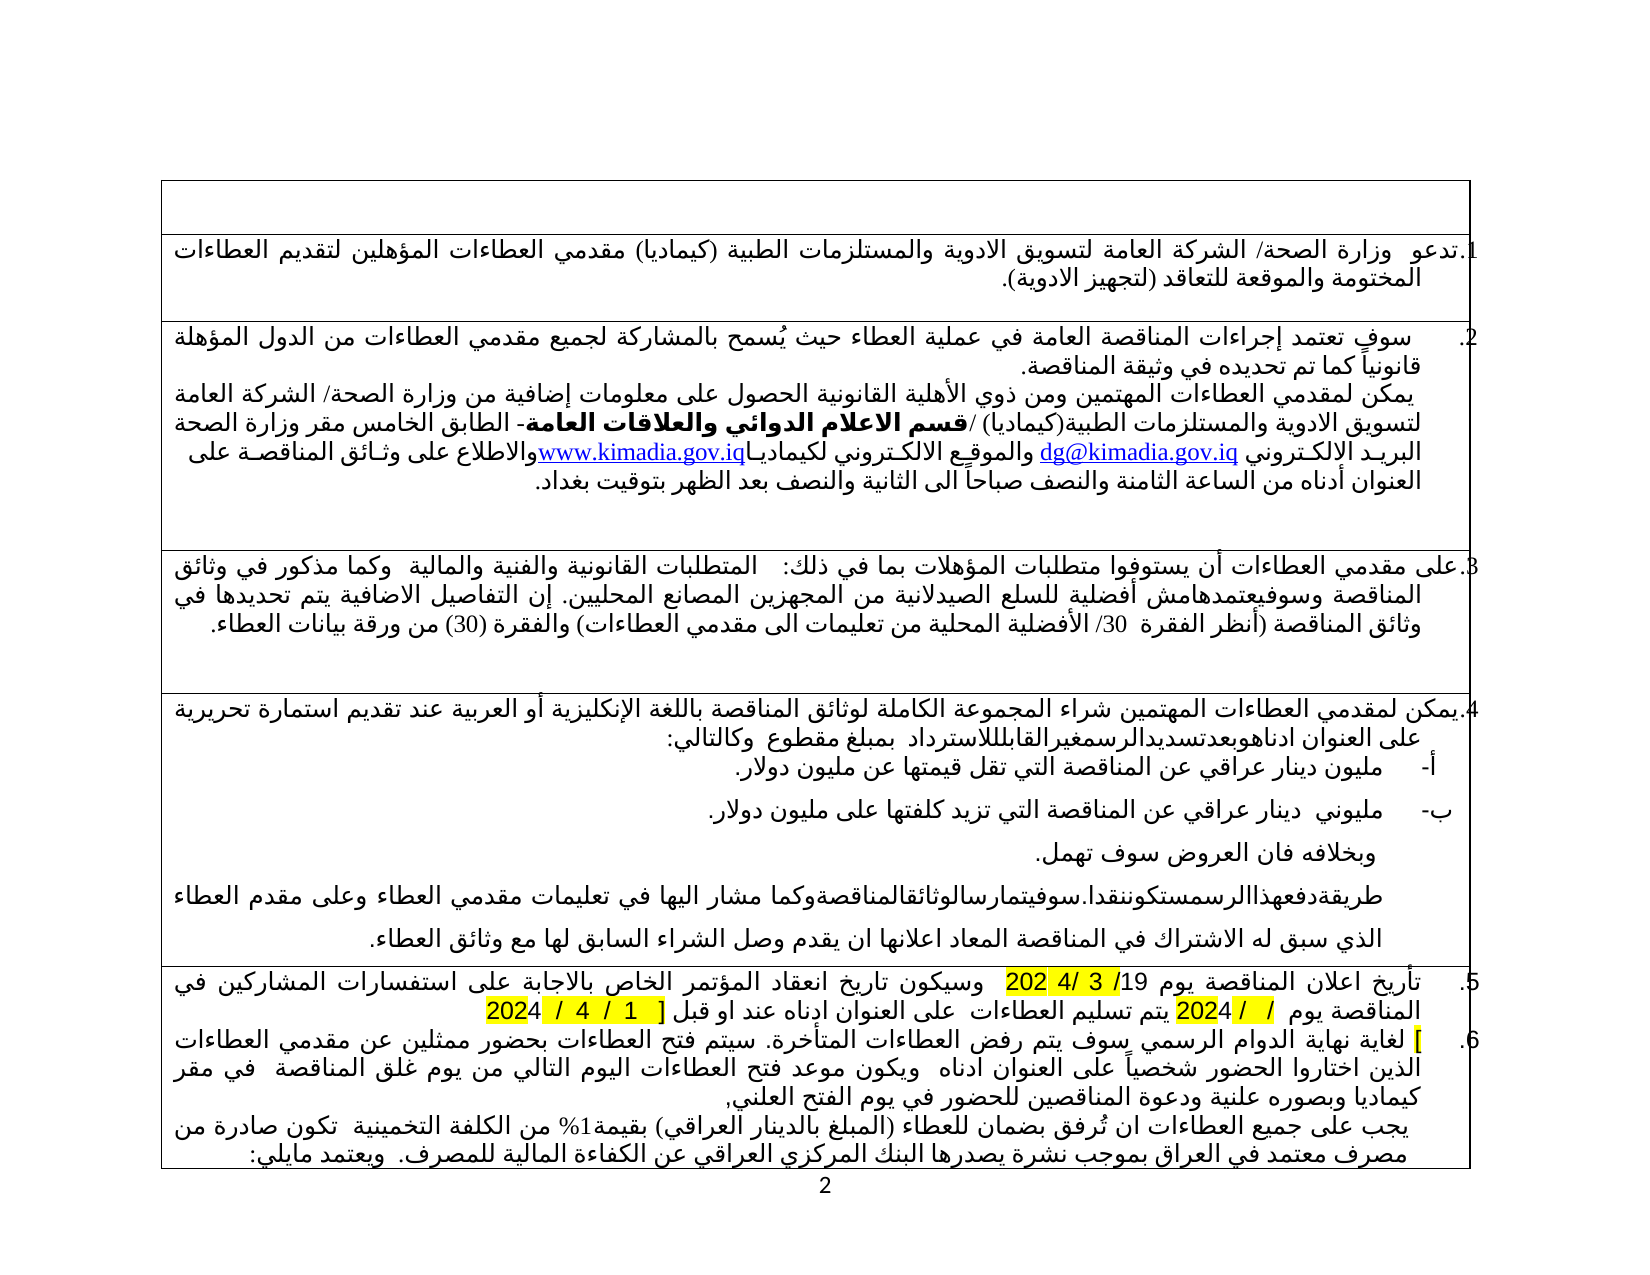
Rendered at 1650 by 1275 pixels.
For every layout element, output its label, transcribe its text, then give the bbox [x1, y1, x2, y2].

table_cell تدعو وزارة الصحة/ الشركة العامة لتسويق الادوية والمستلزمات الطبية (كيماديا) مقدمي العطاءات المؤهلين لتقديم العطاءات المختومة والموقعة للتعاقد (لتجهيز الادوية). [162, 235, 1469, 321]
table_cell يمكن لمقدمي العطاءات المهتمين شراء المجموعة الكاملة لوثائق المناقصة باللغة الإنكليزية أو العربية عند تقديم استمارة تحريرية على العنوان ادناهوبعدتسديدالرسمغيرالقابلللاسترداد بمبلغ مقطوع وكالتالي: مليون دينار عراقي عن المناقصة التي تقل قيمتها عن مليون دولار. مليوني دينار عراقي عن المناقصة التي تزيد كلفتها على مليون دولار. وبخلافه فان العروض سوف تهمل. طريقةدفعهذاالرسمستكوننقدا.سوفيتمارسالوثائقالمناقصةوكما مشار اليها في تعليمات مقدمي العطاء وعلى مقدم العطاء الذي سبق له الاشتراك في المناقصة المعاد اعلانها ان يقدم وصل الشراء السابق لها مع وثائق العطاء. [162, 694, 1469, 966]
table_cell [162, 181, 1469, 234]
table_cell على مقدمي العطاءات أن يستوفوا متطلبات المؤهلات بما في ذلك: المتطلبات القانونية والفنية والمالية وكما مذكور في وثائق المناقصة وسوفيعتمدهامش أفضلية للسلع الصيدلانية من المجهزين المصانع المحليين. إن التفاصيل الاضافية يتم تحديدها في وثائق المناقصة (أنظر الفقرة 30/ الأفضلية المحلية من تعليمات الى مقدمي العطاءات) والفقرة (30) من ورقة بيانات العطاء. [162, 551, 1469, 693]
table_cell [162, 967, 1469, 1168]
table_cell سوف تعتمد إجراءات المناقصة العامة في عملية العطاء حيث يُسمح بالمشاركة لجميع مقدمي العطاءات من الدول المؤهلة قانونياً كما تم تحديده في وثيقة المناقصة. يمكن لمقدمي العطاءات المهتمين ومن ذوي الأهلية القانونية الحصول على معلومات إضافية من وزارة الصحة/ الشركة العامة لتسويق الادوية والمستلزمات الطبية(كيماديا) /قسم الاعلام الدوائي والعلاقات العامة- الطابق الخامس مقر وزارة الصحة البريد الالكتروني dg@kimadia.gov.iq والموقع الالكتروني لكيمادياwww.kimadia.gov.iqوالاطلاع على وثائق المناقصة على العنوان أدناه من الساعة الثامنة والنصف صباحاً الى الثانية والنصف بعد الظهر بتوقيت بغداد. [162, 322, 1469, 550]
